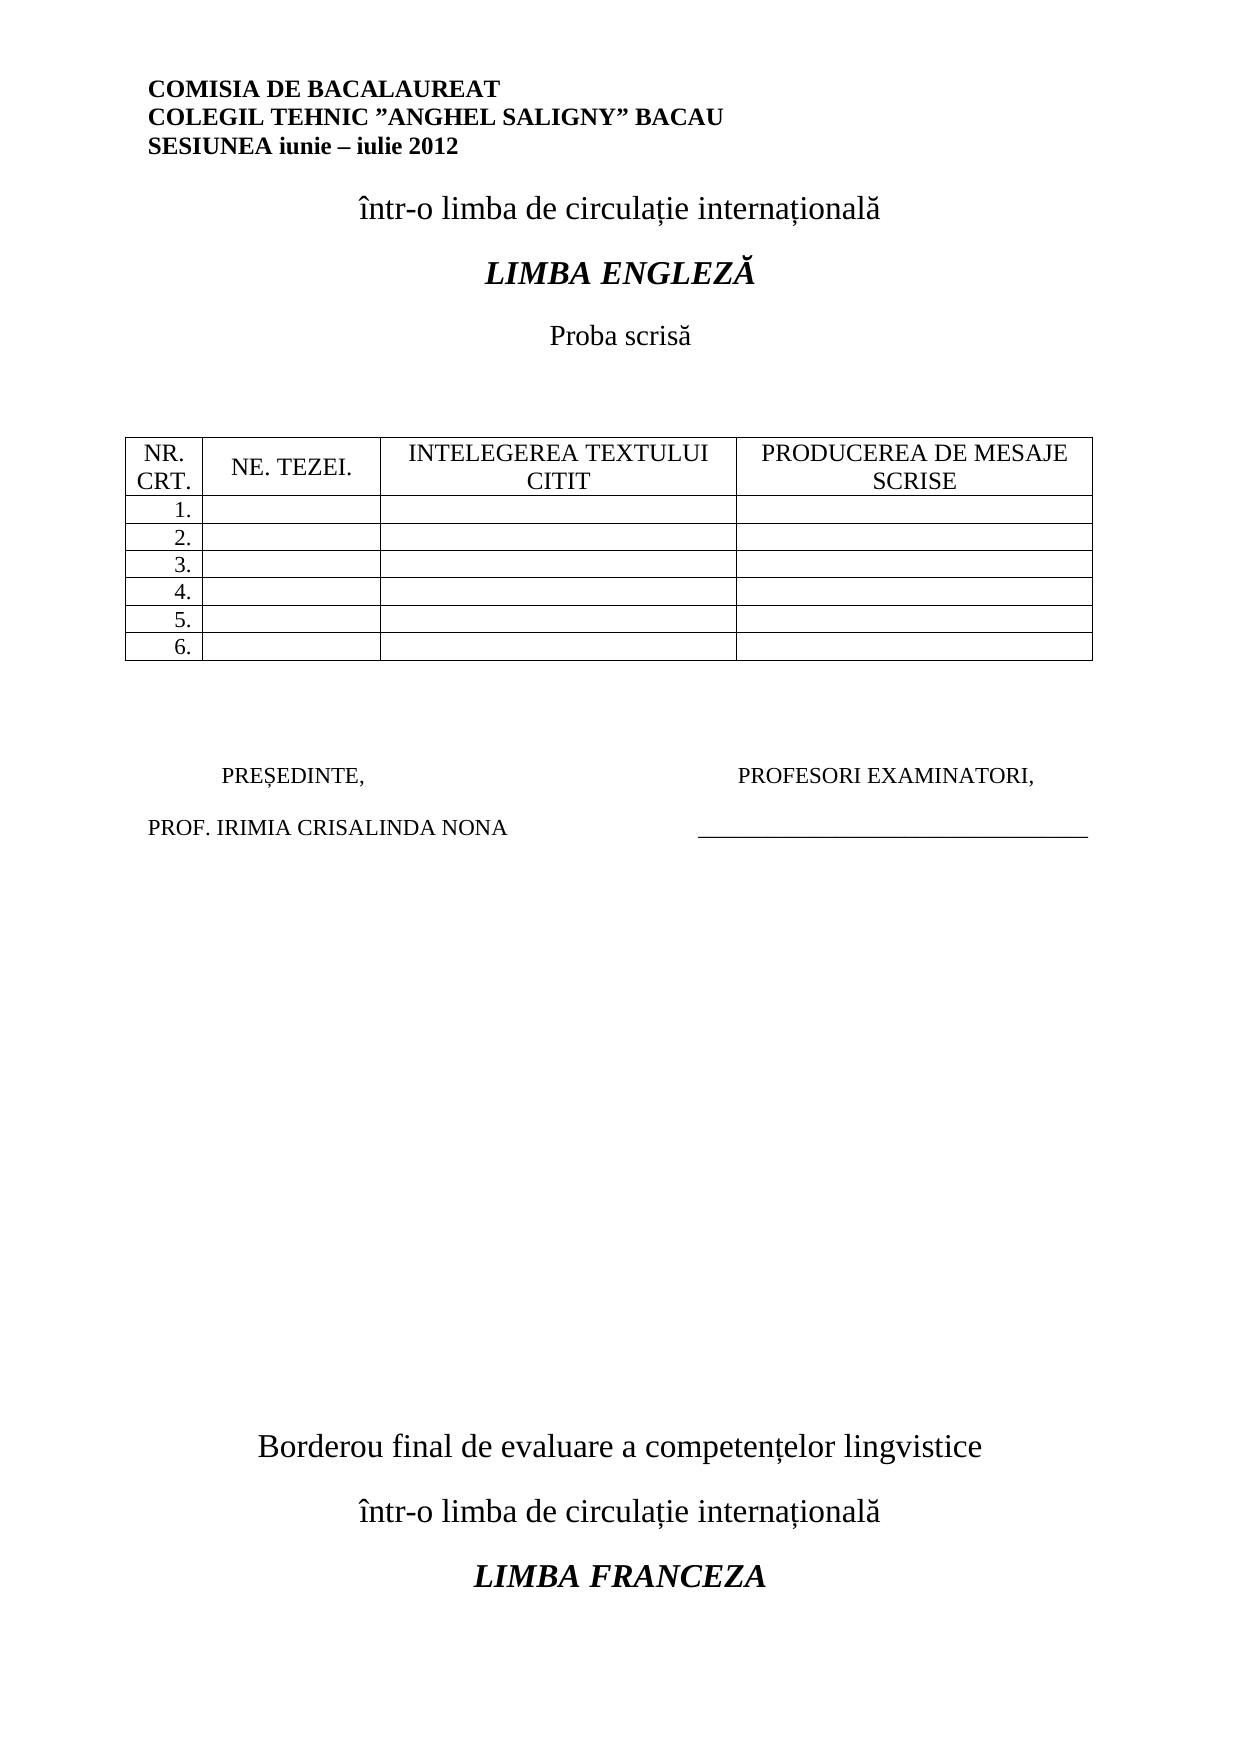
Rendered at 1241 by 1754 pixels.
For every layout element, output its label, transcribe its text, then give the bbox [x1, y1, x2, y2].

table_cell [381, 578, 736, 605]
text într-o limba de circulație internațională [148, 1491, 1093, 1529]
table_cell [126, 496, 202, 522]
table_cell [381, 633, 736, 659]
table_cell [737, 524, 1092, 550]
table_cell [203, 524, 380, 550]
text Borderou final de evaluare a competențelor lingvistice [148, 1426, 1093, 1464]
table_header InTelegerea textului citit [381, 438, 736, 495]
table_cell [737, 606, 1092, 632]
table_cell [737, 551, 1092, 577]
table_cell [203, 633, 380, 659]
table_cell [126, 606, 202, 632]
text PREȘEDINTE, PROFESORI EXAMINATORI, [148, 763, 1093, 789]
table_cell [737, 578, 1092, 605]
text Proba scrisă [148, 318, 1093, 351]
table_cell [381, 606, 736, 632]
text LIMBA ENGLEZĂ [148, 253, 1093, 291]
table_header Nr. Crt. [126, 438, 202, 495]
table_cell [126, 633, 202, 659]
table_cell [203, 606, 380, 632]
table_header Ne. Tezei. [203, 438, 380, 495]
table_cell [203, 578, 380, 605]
table_cell [126, 524, 202, 550]
table_cell [381, 496, 736, 522]
table_header Producerea de mesaje scrise [737, 438, 1092, 495]
table_cell [381, 524, 736, 550]
text PROF. IRIMIA CRISALINDA NONA __________________________________ [148, 814, 1093, 840]
table_cell [737, 496, 1092, 522]
table_cell [126, 578, 202, 605]
table_cell [203, 496, 380, 522]
table_cell [381, 551, 736, 577]
text LIMBA FRANCEZA [148, 1556, 1093, 1594]
text într-o limba de circulație internațională [148, 188, 1093, 226]
table_cell [126, 551, 202, 577]
table_cell [203, 551, 380, 577]
table_cell [737, 633, 1092, 659]
